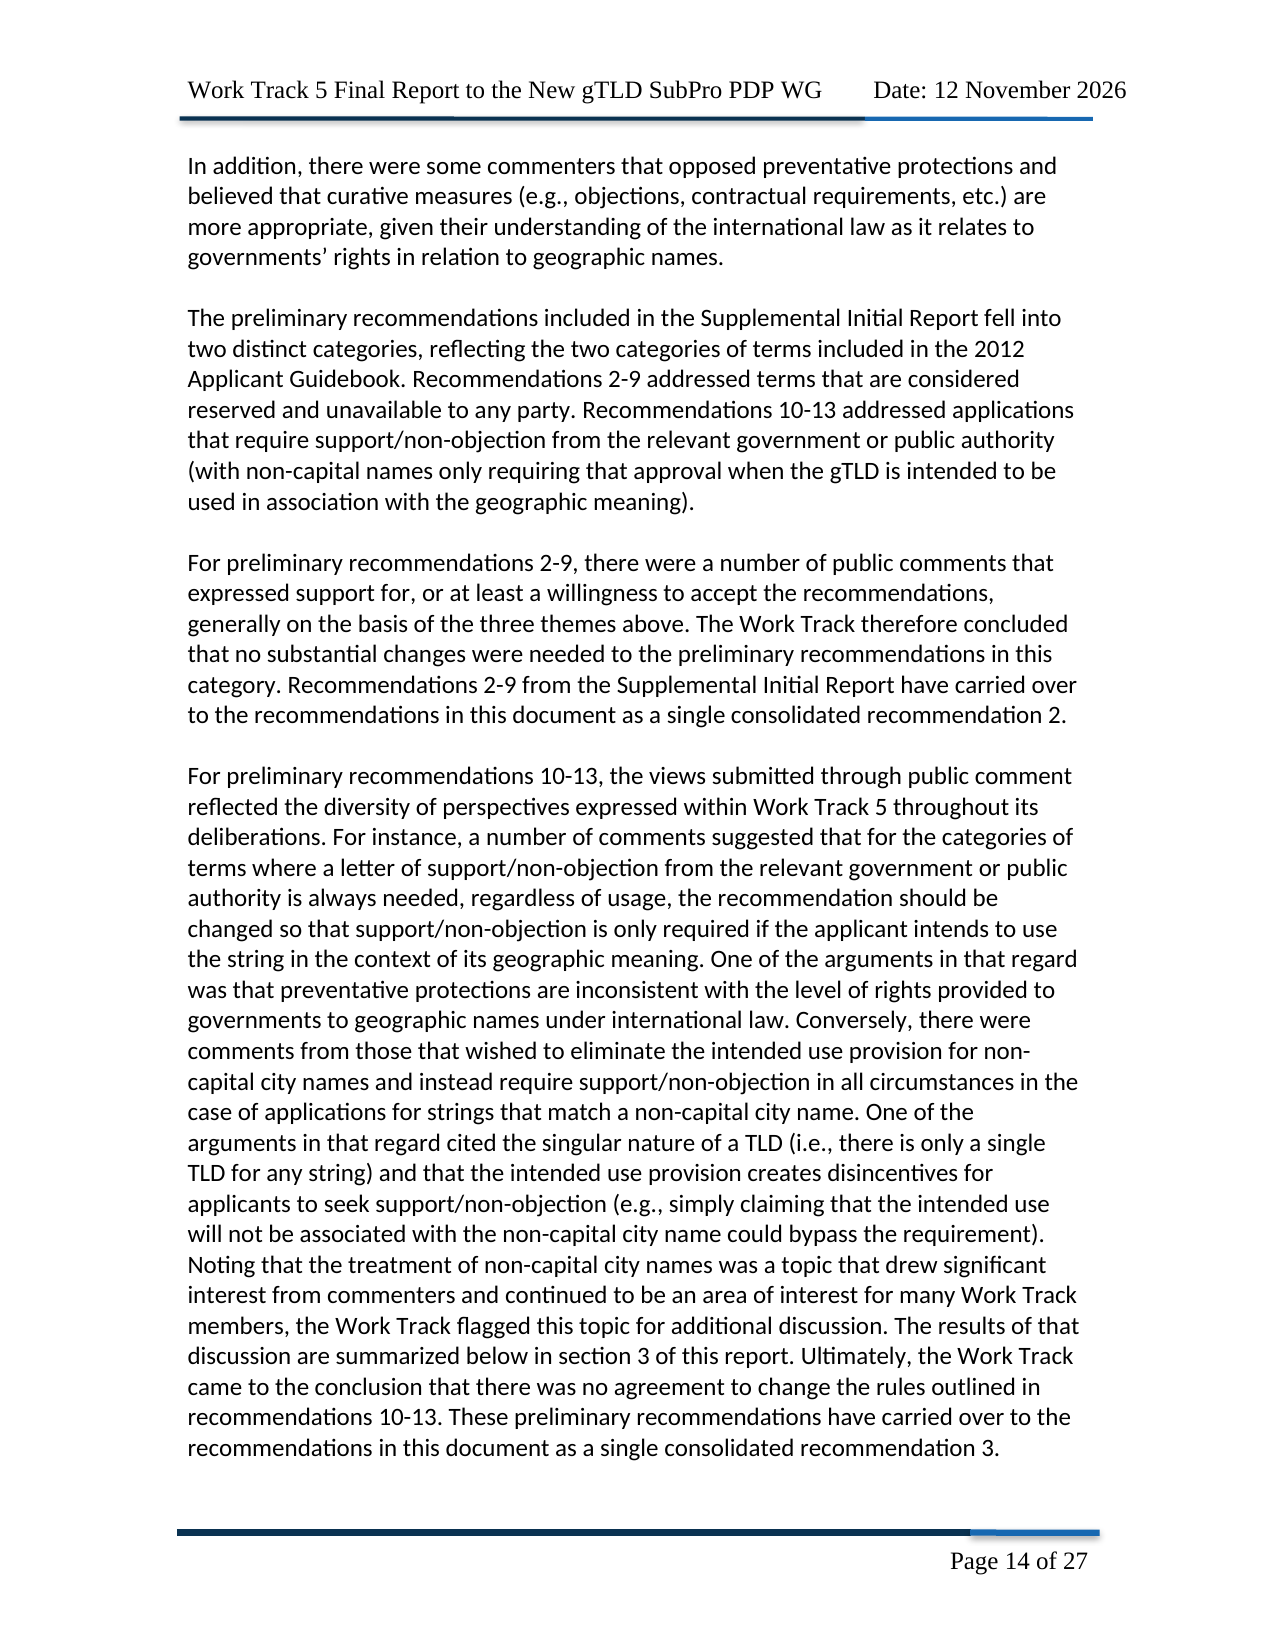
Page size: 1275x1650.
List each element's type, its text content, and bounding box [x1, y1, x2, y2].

text For preliminary recommendations 2-9, there were a number of public comments that expressed support for, or at least a willingness to accept the recommendations, generally on the basis of the three themes above. The Work Track therefore concluded that no substantial changes were needed to the preliminary recommendations in this category. Recommendations 2-9 from the Supplemental Initial Report have carried over to the recommendations in this document as a single consolidated recommendation 2. [187, 547, 1088, 730]
text The preliminary recommendations included in the Supplemental Initial Report fell into two distinct categories, reflecting the two categories of terms included in the 2012 Applicant Guidebook. Recommendations 2-9 addressed terms that are considered reserved and unavailable to any party. Recommendations 10-13 addressed applications that require support/non-objection from the relevant government or public authority (with non-capital names only requiring that approval when the gTLD is intended to be used in association with the geographic meaning). [187, 303, 1088, 516]
text For preliminary recommendations 10-13, the views submitted through public comment reflected the diversity of perspectives expressed within Work Track 5 throughout its deliberations. For instance, a number of comments suggested that for the categories of terms where a letter of support/non-objection from the relevant government or public authority is always needed, regardless of usage, the recommendation should be changed so that support/non-objection is only required if the applicant intends to use the string in the context of its geographic meaning. One of the arguments in that regard was that preventative protections are inconsistent with the level of rights provided to governments to geographic names under international law. Conversely, there were comments from those that wished to eliminate the intended use provision for non-capital city names and instead require support/non-objection in all circumstances in the case of applications for strings that match a non-capital city name. One of the arguments in that regard cited the singular nature of a TLD (i.e., there is only a single TLD for any string) and that the intended use provision creates disincentives for applicants to seek support/non-objection (e.g., simply claiming that the intended use will not be associated with the non-capital city name could bypass the requirement). Noting that the treatment of non-capital city names was a topic that drew significant interest from commenters and continued to be an area of interest for many Work Track members, the Work Track flagged this topic for additional discussion. The results of that discussion are summarized below in section 3 of this report. Ultimately, the Work Track came to the conclusion that there was no agreement to change the rules outlined in recommendations 10-13. These preliminary recommendations have carried over to the recommendations in this document as a single consolidated recommendation 3. [187, 760, 1088, 1462]
text In addition, there were some commenters that opposed preventative protections and believed that curative measures (e.g., objections, contractual requirements, etc.) are more appropriate, given their understanding of the international law as it relates to governments’ rights in relation to geographic names. [187, 150, 1088, 272]
